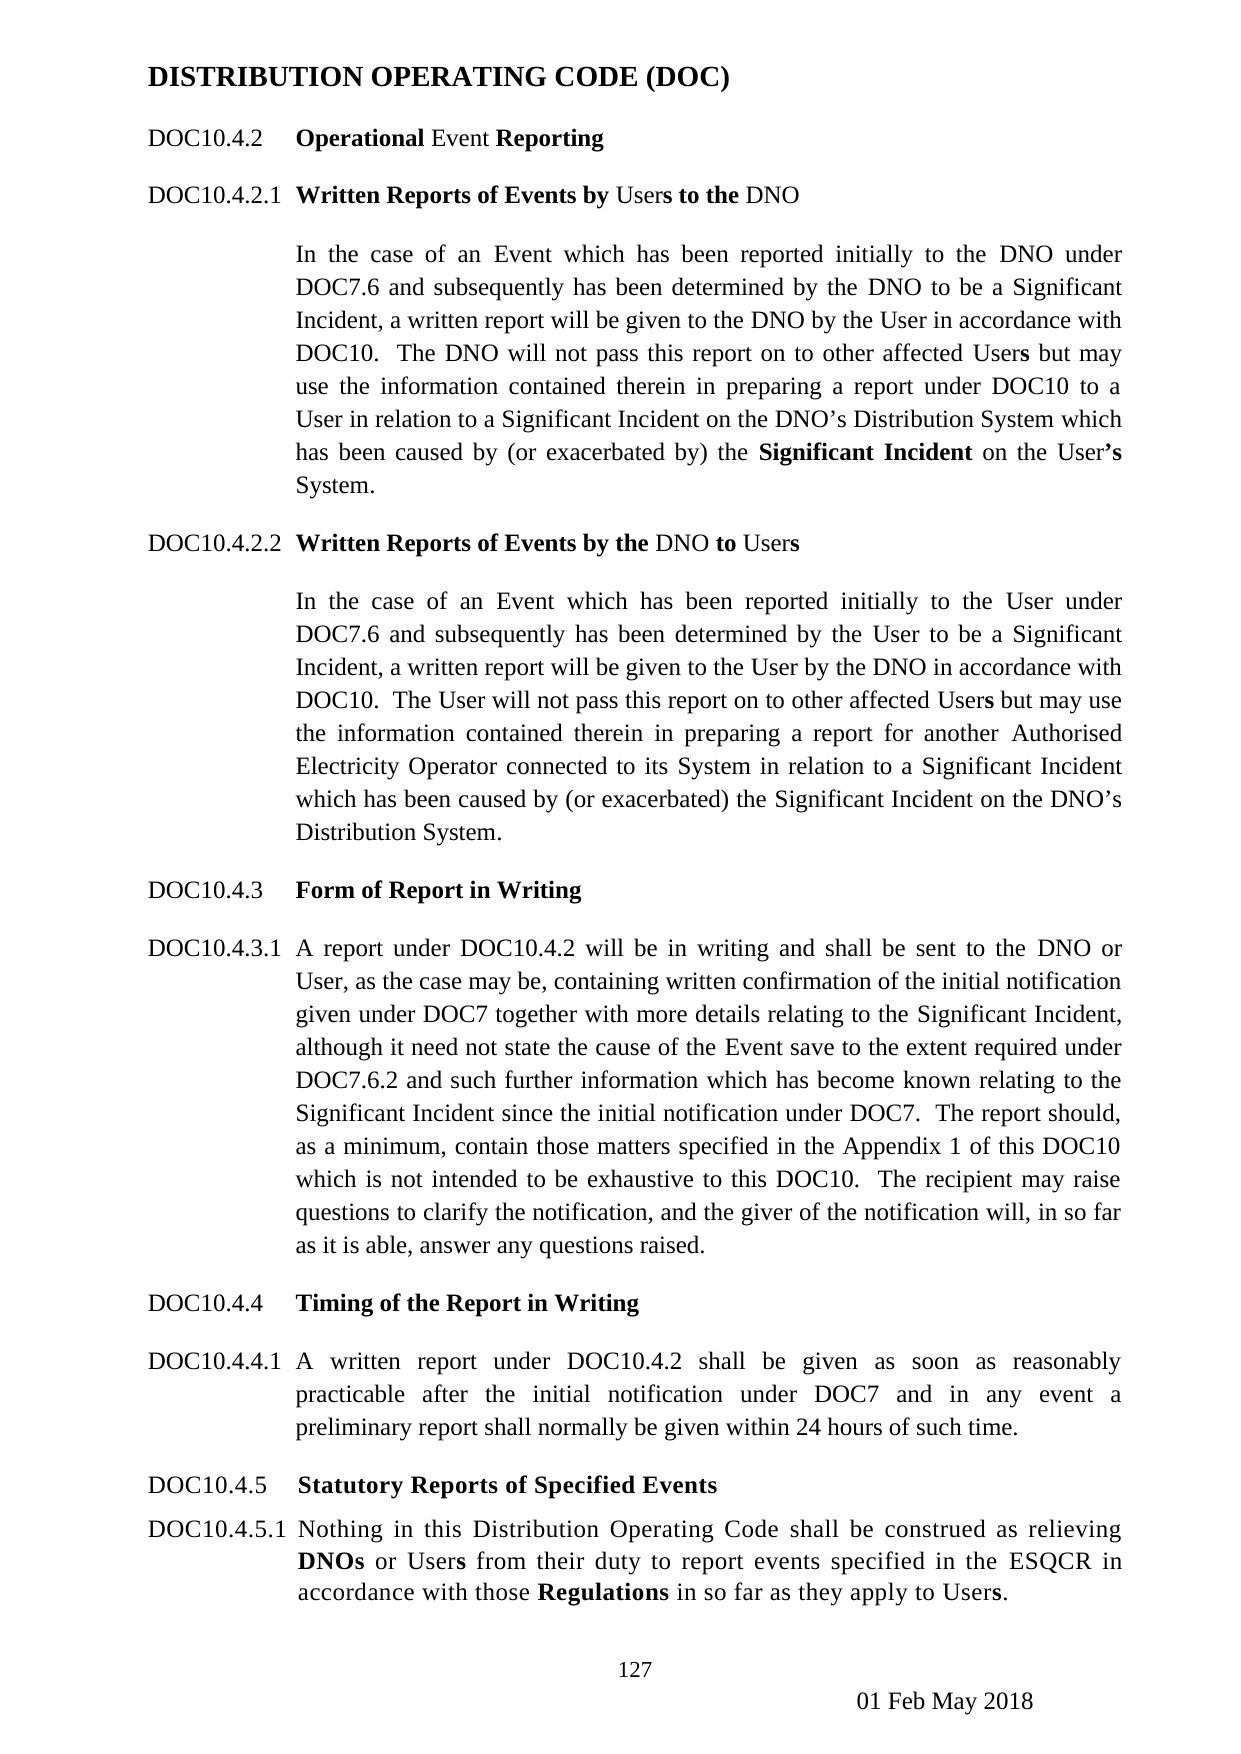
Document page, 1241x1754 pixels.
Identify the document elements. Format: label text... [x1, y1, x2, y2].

text 10.4.5.1 Nothing in this Distribution Operating Code shall be construed as relieving DNOs or Users from their duty to report events specified in the ESQCR in accordance with those Regulations in so far as they apply to Users. [148, 1514, 1122, 1606]
text 10.4.4 Timing of the Report in Writing [148, 1288, 1122, 1317]
text 10.4.2.1 Written Reports of Events by Users to the DNO [148, 181, 1122, 209]
text In the case of an Event which has been reported initially to the DNO under 7.6 and subsequently has been determined by the DNO to be a Significant Incident, a written report will be given to the DNO by the User in accordance with 10. The DNO will not pass this report on to other affected Users but may use the information contained therein in preparing a report under 10 to a User in relation to a Significant Incident on the DNO’s Distribution System which has been caused by (or exacerbated by) the Significant Incident on the User’s System. [148, 239, 1122, 498]
text 10.4.3 Form of Report in Writing [148, 875, 1122, 904]
text 10.4.5 Statutory Reports of Specified Events [148, 1470, 1122, 1499]
text 10.4.3.1 A report under 10.4.2 will be in writing and shall be sent to the DNO or User, as the case may be, containing written confirmation of the initial notification given under 7 together with more details relating to the Significant Incident, although it need not state the cause of the Event save to the extent required under 7.6.2 and such further information which has become known relating to the Significant Incident since the initial notification under 7. The report should, as a minimum, contain those matters specified in the Appendix 1 of this 10 which is not intended to be exhaustive to this 10. The recipient may raise questions to clarify the notification, and the giver of the notification will, in so far as it is able, answer any questions raised. [148, 933, 1122, 1259]
text 10.4.2.2 Written Reports of Events by the DNO to Users [148, 528, 1122, 557]
text In the case of an Event which has been reported initially to the User under 7.6 and subsequently has been determined by the User to be a Significant Incident, a written report will be given to the User by the DNO in accordance with 10. The User will not pass this report on to other affected Users but may use the information contained therein in preparing a report for another Authorised Electricity Operator connected to its System in relation to a Significant Incident which has been caused by (or exacerbated) the Significant Incident on the DNO’s Distribution System. [148, 586, 1122, 846]
text 10.4.4.1 A written report under 10.4.2 shall be given as soon as reasonably practicable after the initial notification under 7 and in any event a preliminary report shall normally be given within 24 hours of such time. [148, 1346, 1122, 1441]
text 10.4.2 Operational Event Reporting [148, 123, 1122, 151]
